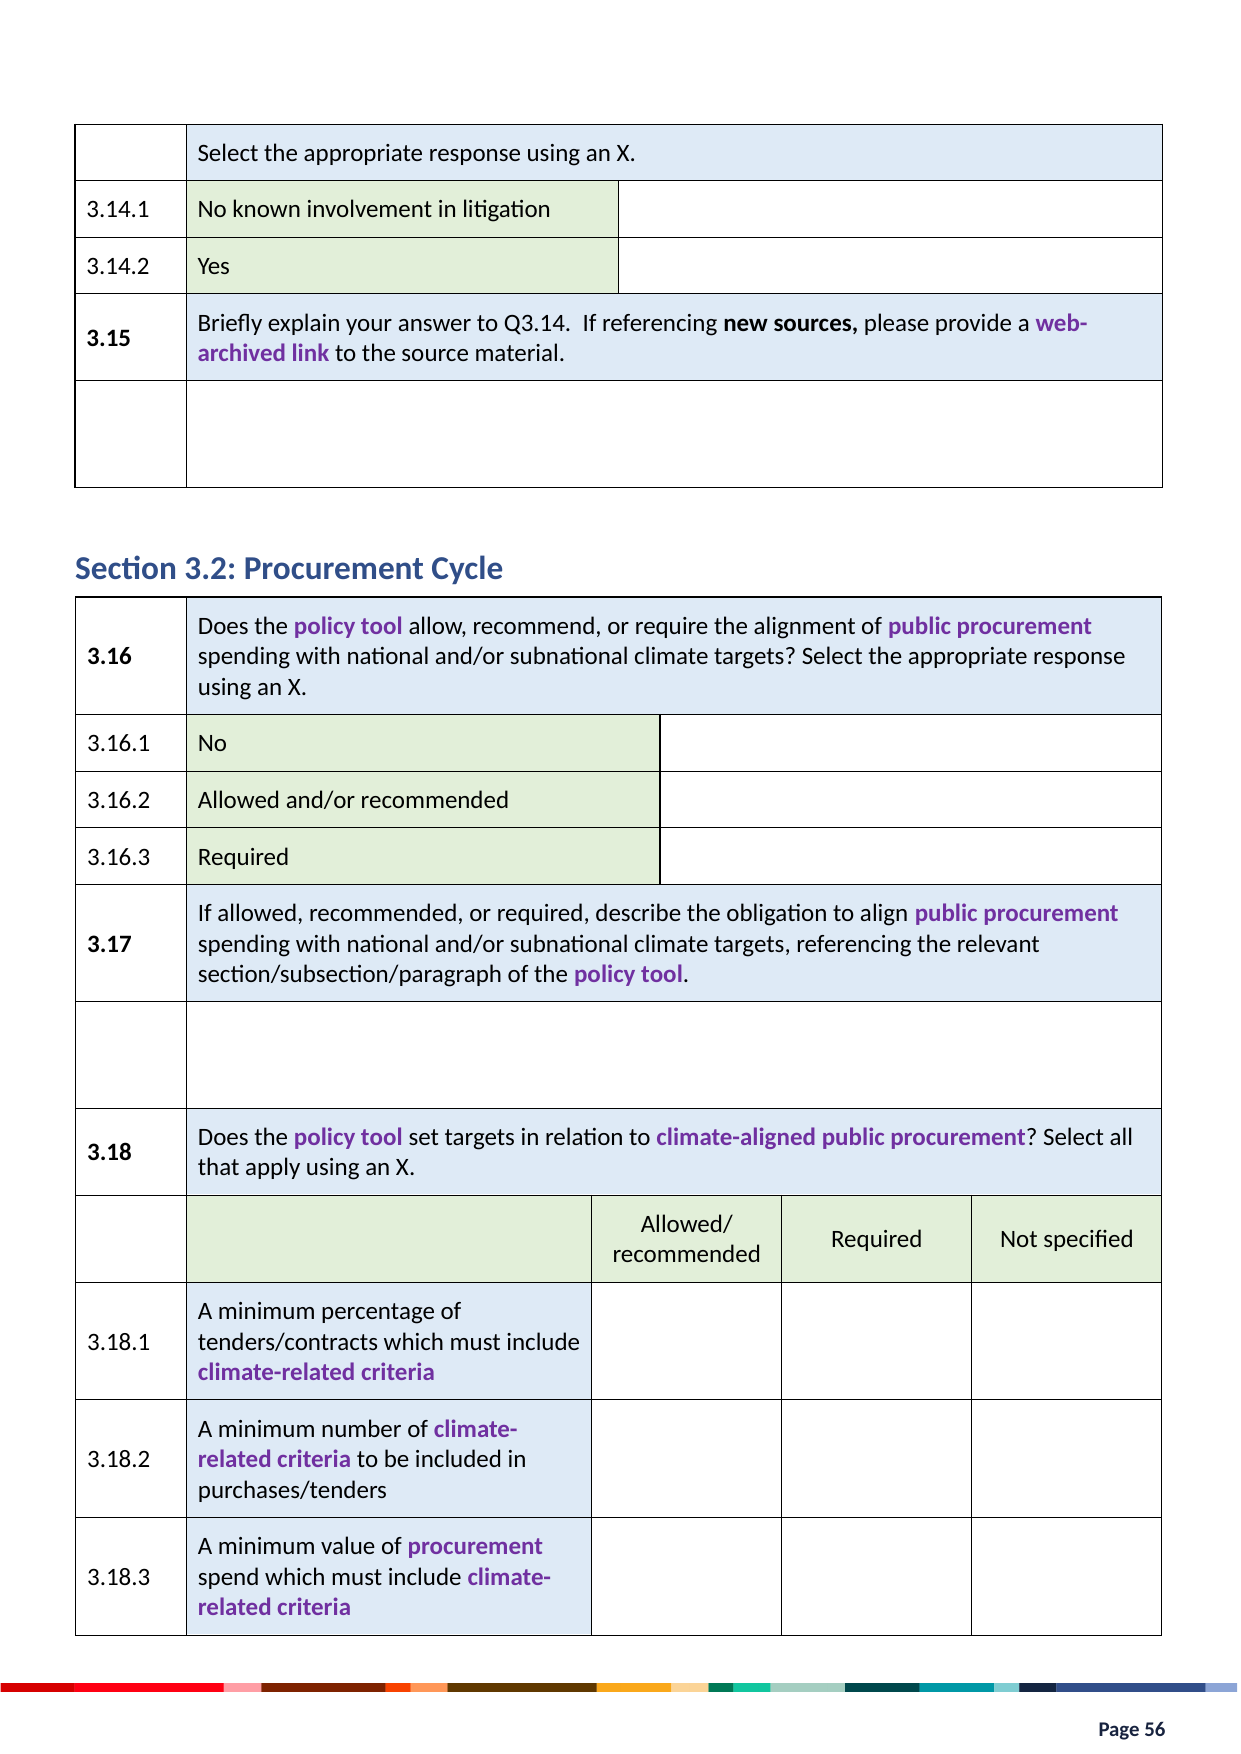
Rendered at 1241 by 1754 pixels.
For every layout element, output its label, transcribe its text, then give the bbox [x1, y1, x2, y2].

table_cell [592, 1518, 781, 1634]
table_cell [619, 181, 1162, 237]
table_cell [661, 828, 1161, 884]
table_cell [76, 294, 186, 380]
subtitle Section 3.2: Procurement Cycle [75, 547, 1165, 588]
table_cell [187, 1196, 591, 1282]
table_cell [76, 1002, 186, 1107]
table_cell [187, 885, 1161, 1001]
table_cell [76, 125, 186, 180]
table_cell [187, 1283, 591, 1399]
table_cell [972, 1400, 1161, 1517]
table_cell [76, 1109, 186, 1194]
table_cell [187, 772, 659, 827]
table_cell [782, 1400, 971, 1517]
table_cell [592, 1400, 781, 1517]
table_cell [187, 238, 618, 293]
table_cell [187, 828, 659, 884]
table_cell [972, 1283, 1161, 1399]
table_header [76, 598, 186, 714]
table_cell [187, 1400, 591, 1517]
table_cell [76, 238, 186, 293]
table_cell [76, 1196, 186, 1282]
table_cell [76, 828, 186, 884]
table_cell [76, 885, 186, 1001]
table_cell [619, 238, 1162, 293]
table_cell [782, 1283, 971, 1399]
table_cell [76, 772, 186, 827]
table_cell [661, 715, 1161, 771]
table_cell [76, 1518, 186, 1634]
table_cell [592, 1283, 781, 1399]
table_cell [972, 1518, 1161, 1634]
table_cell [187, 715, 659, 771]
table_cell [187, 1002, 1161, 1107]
picture [0, 1683, 1236, 1692]
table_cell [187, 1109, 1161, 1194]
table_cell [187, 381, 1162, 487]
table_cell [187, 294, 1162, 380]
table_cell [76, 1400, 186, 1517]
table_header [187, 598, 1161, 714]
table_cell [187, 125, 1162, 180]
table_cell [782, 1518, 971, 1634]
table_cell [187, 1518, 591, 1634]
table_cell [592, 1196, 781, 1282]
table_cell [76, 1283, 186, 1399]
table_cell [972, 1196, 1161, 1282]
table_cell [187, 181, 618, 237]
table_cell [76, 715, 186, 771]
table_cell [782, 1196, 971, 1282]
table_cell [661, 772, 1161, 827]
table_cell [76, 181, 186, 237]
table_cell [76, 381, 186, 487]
